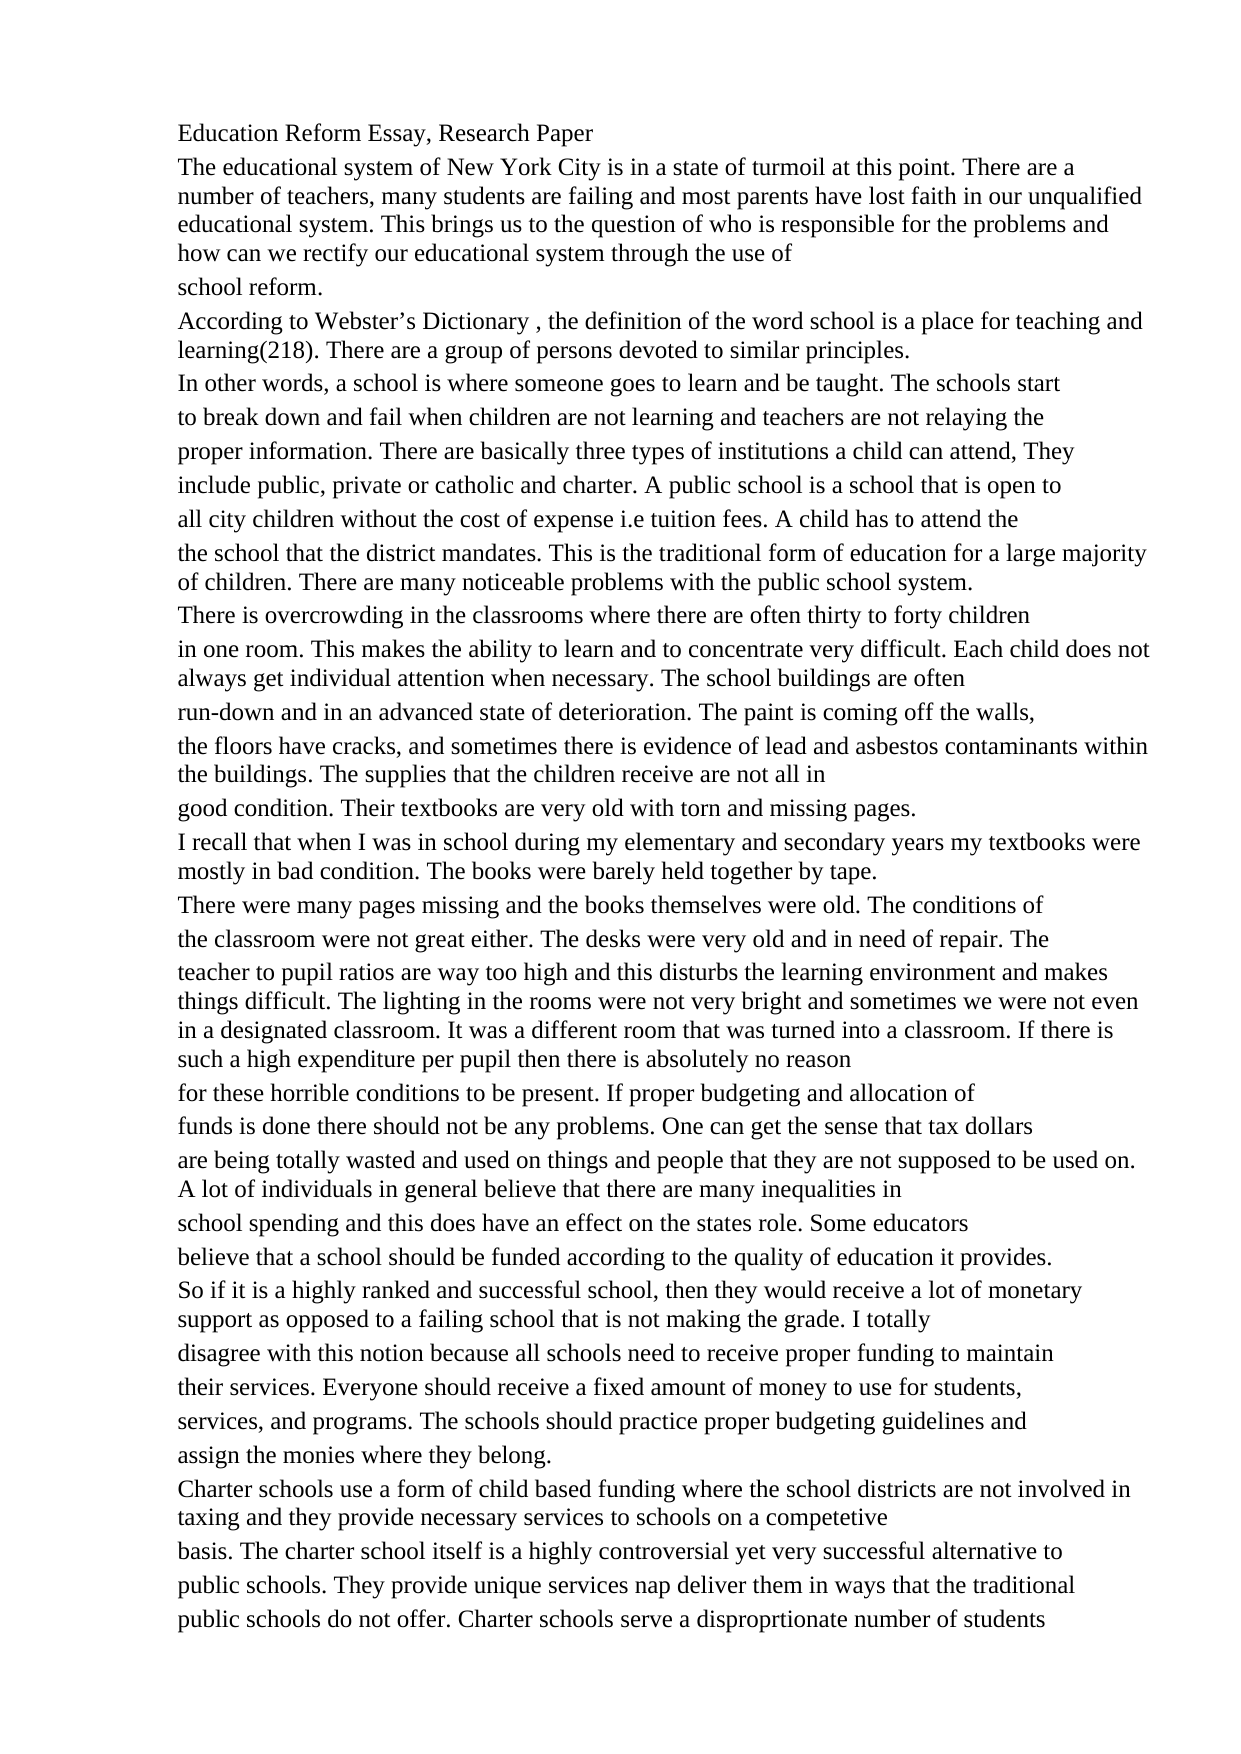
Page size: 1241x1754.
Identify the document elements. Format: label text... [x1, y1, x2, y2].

text public schools do not offer. Charter schools serve a disproprtionate number of students [177, 1604, 1152, 1633]
text to break down and fail when children are not learning and teachers are not relaying the [177, 402, 1152, 431]
text So if it is a highly ranked and successful school, then they would receive a lot of monetary support as opposed to a failing school that is not making the grade. I totally [177, 1276, 1152, 1333]
text assign the monies where they belong. [177, 1440, 1152, 1468]
text the classroom were not great either. The desks were very old and in need of repair. The [177, 924, 1152, 952]
text for these horrible conditions to be present. If proper budgeting and allocation of [177, 1078, 1152, 1106]
text believe that a school should be funded according to the quality of education it provides. [177, 1242, 1152, 1271]
text Education Reform Essay, Research Paper [177, 118, 1152, 147]
text In other words, a school is where someone goes to learn and be taught. The schools start [177, 368, 1152, 397]
text Charter schools use a form of child based funding where the school districts are not involved in taxing and they provide necessary services to schools on a competetive [177, 1474, 1152, 1531]
text run-down and in an advanced state of deterioration. The paint is coming off the walls, [177, 697, 1152, 726]
text the floors have cracks, and sometimes there is evidence of lead and asbestos contaminants within the buildings. The supplies that the children receive are not all in [177, 731, 1152, 788]
text good condition. Their textbooks are very old with torn and missing pages. [177, 793, 1152, 822]
text school spending and this does have an effect on the states role. Some educators [177, 1208, 1152, 1237]
text include public, private or catholic and charter. A public school is a school that is open to [177, 470, 1152, 499]
text all city children without the cost of expense i.e tuition fees. A child has to attend the [177, 504, 1152, 533]
text basis. The charter school itself is a highly controversial yet very successful alternative to [177, 1536, 1152, 1565]
text According to Webster’s Dictionary , the definition of the word school is a place for teaching and learning(218). There are a group of persons devoted to similar principles. [177, 306, 1152, 363]
text There were many pages missing and the books themselves were old. The conditions of [177, 890, 1152, 918]
text are being totally wasted and used on things and people that they are not supposed to be used on. A lot of individuals in general believe that there are many inequalities in [177, 1145, 1152, 1203]
text I recall that when I was in school during my elementary and secondary years my textbooks were mostly in bad condition. The books were barely held together by tape. [177, 827, 1152, 885]
text disagree with this notion because all schools need to receive proper funding to maintain [177, 1338, 1152, 1367]
text funds is done there should not be any problems. One can get the sense that tax dollars [177, 1111, 1152, 1140]
text The educational system of New York City is in a state of turmoil at this point. There are a number of teachers, many students are failing and most parents have lost faith in our unqualified educational system. This brings us to the question of who is responsible for the problems and how can we rectify our educational system through the use of [177, 152, 1152, 267]
text school reform. [177, 272, 1152, 301]
text services, and programs. The schools should practice proper budgeting guidelines and [177, 1406, 1152, 1435]
text their services. Everyone should receive a fixed amount of money to use for students, [177, 1372, 1152, 1401]
text public schools. They provide unique services nap deliver them in ways that the traditional [177, 1570, 1152, 1599]
text proper information. There are basically three types of institutions a child can attend, They [177, 436, 1152, 465]
text teacher to pupil ratios are way too high and this disturbs the learning environment and makes things difficult. The lighting in the rooms were not very bright and sometimes we were not even in a designated classroom. It was a different room that was turned into a classroom. If there is such a high expenditure per pupil then there is absolutely no reason [177, 957, 1152, 1072]
text the school that the district mandates. This is the traditional form of education for a large majority of children. There are many noticeable problems with the public school system. [177, 538, 1152, 595]
text There is overcrowding in the classrooms where there are often thirty to forty children [177, 600, 1152, 629]
text in one room. This makes the ability to learn and to concentrate very difficult. Each child does not always get individual attention when necessary. The school buildings are often [177, 634, 1152, 692]
